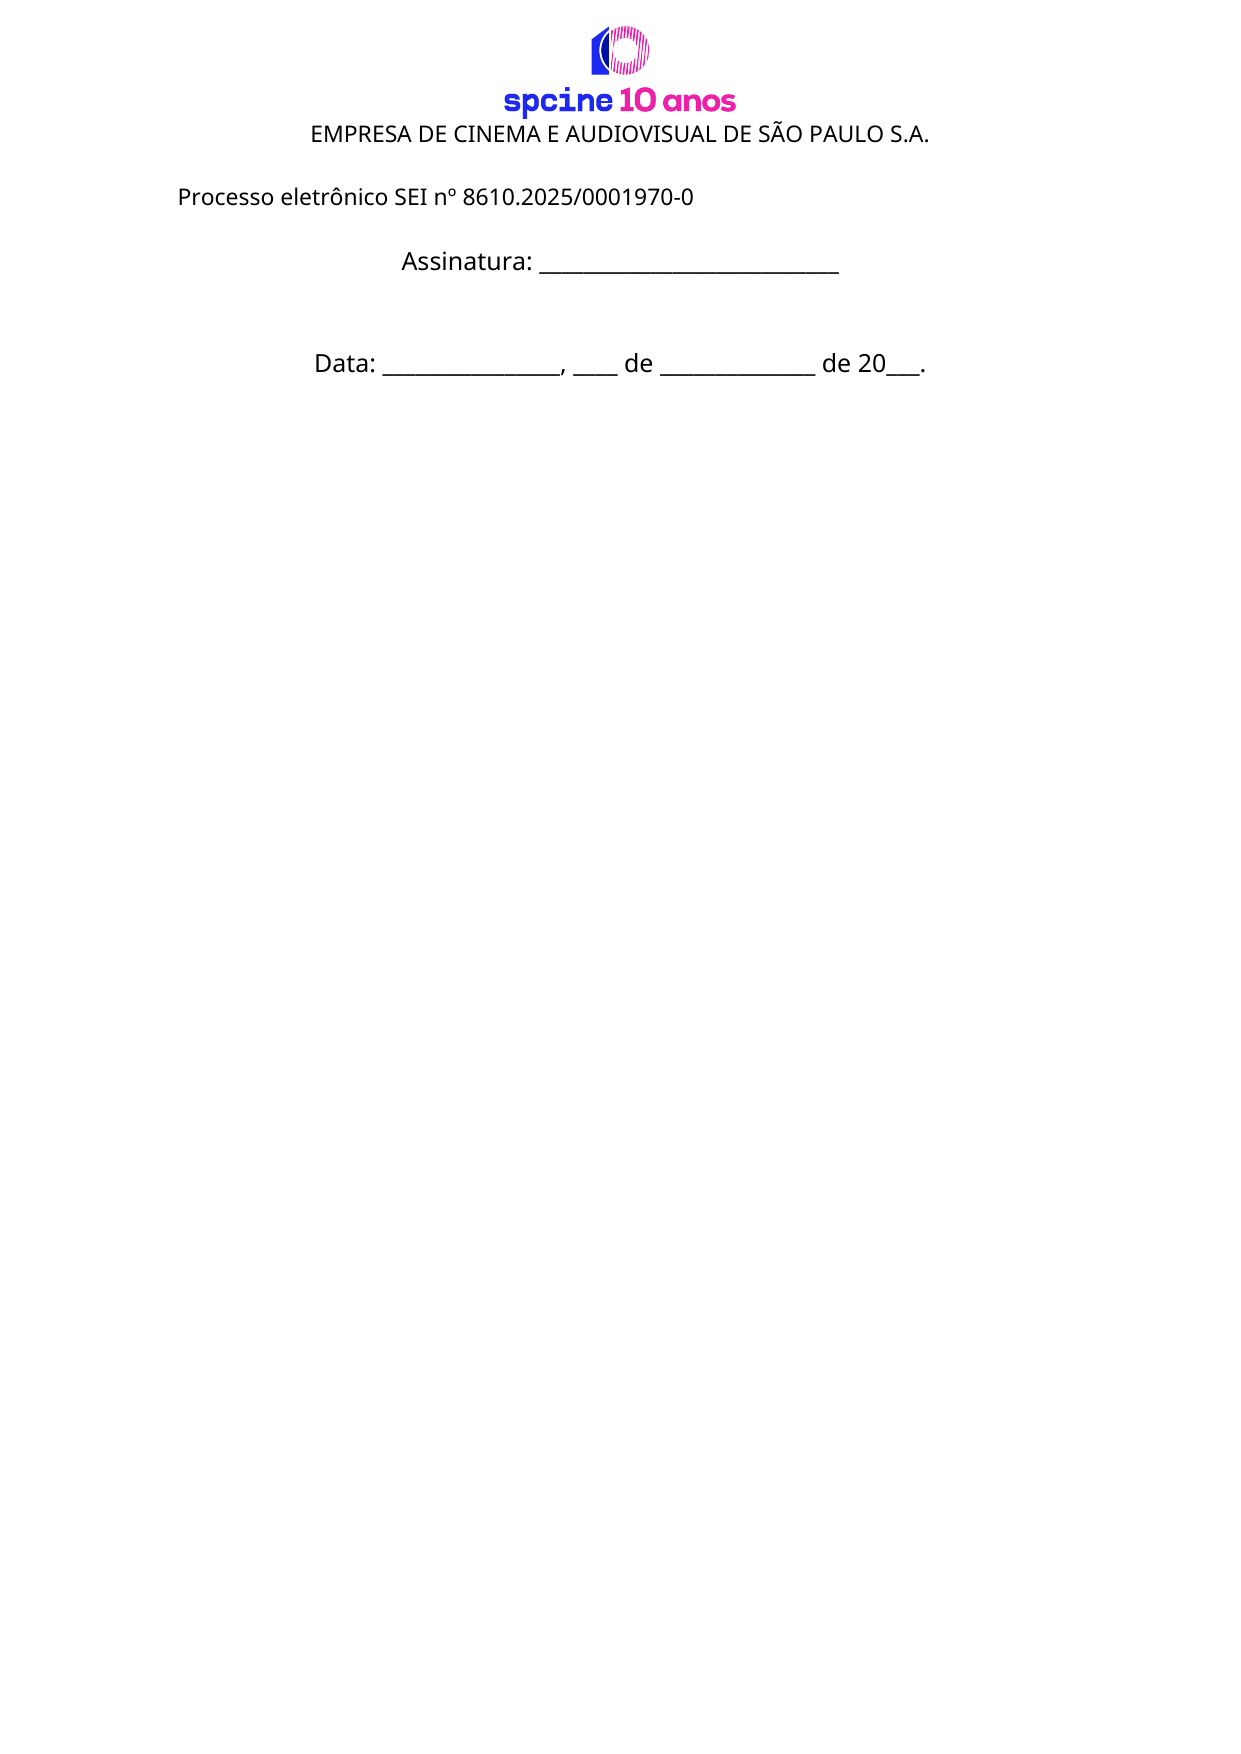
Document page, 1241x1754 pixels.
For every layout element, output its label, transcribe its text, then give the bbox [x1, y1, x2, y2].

text Assinatura: ___________________________ [177, 243, 1063, 277]
text Data: ________________, ____ de ______________ de 20___. [177, 346, 1063, 379]
picture [504, 26, 736, 119]
